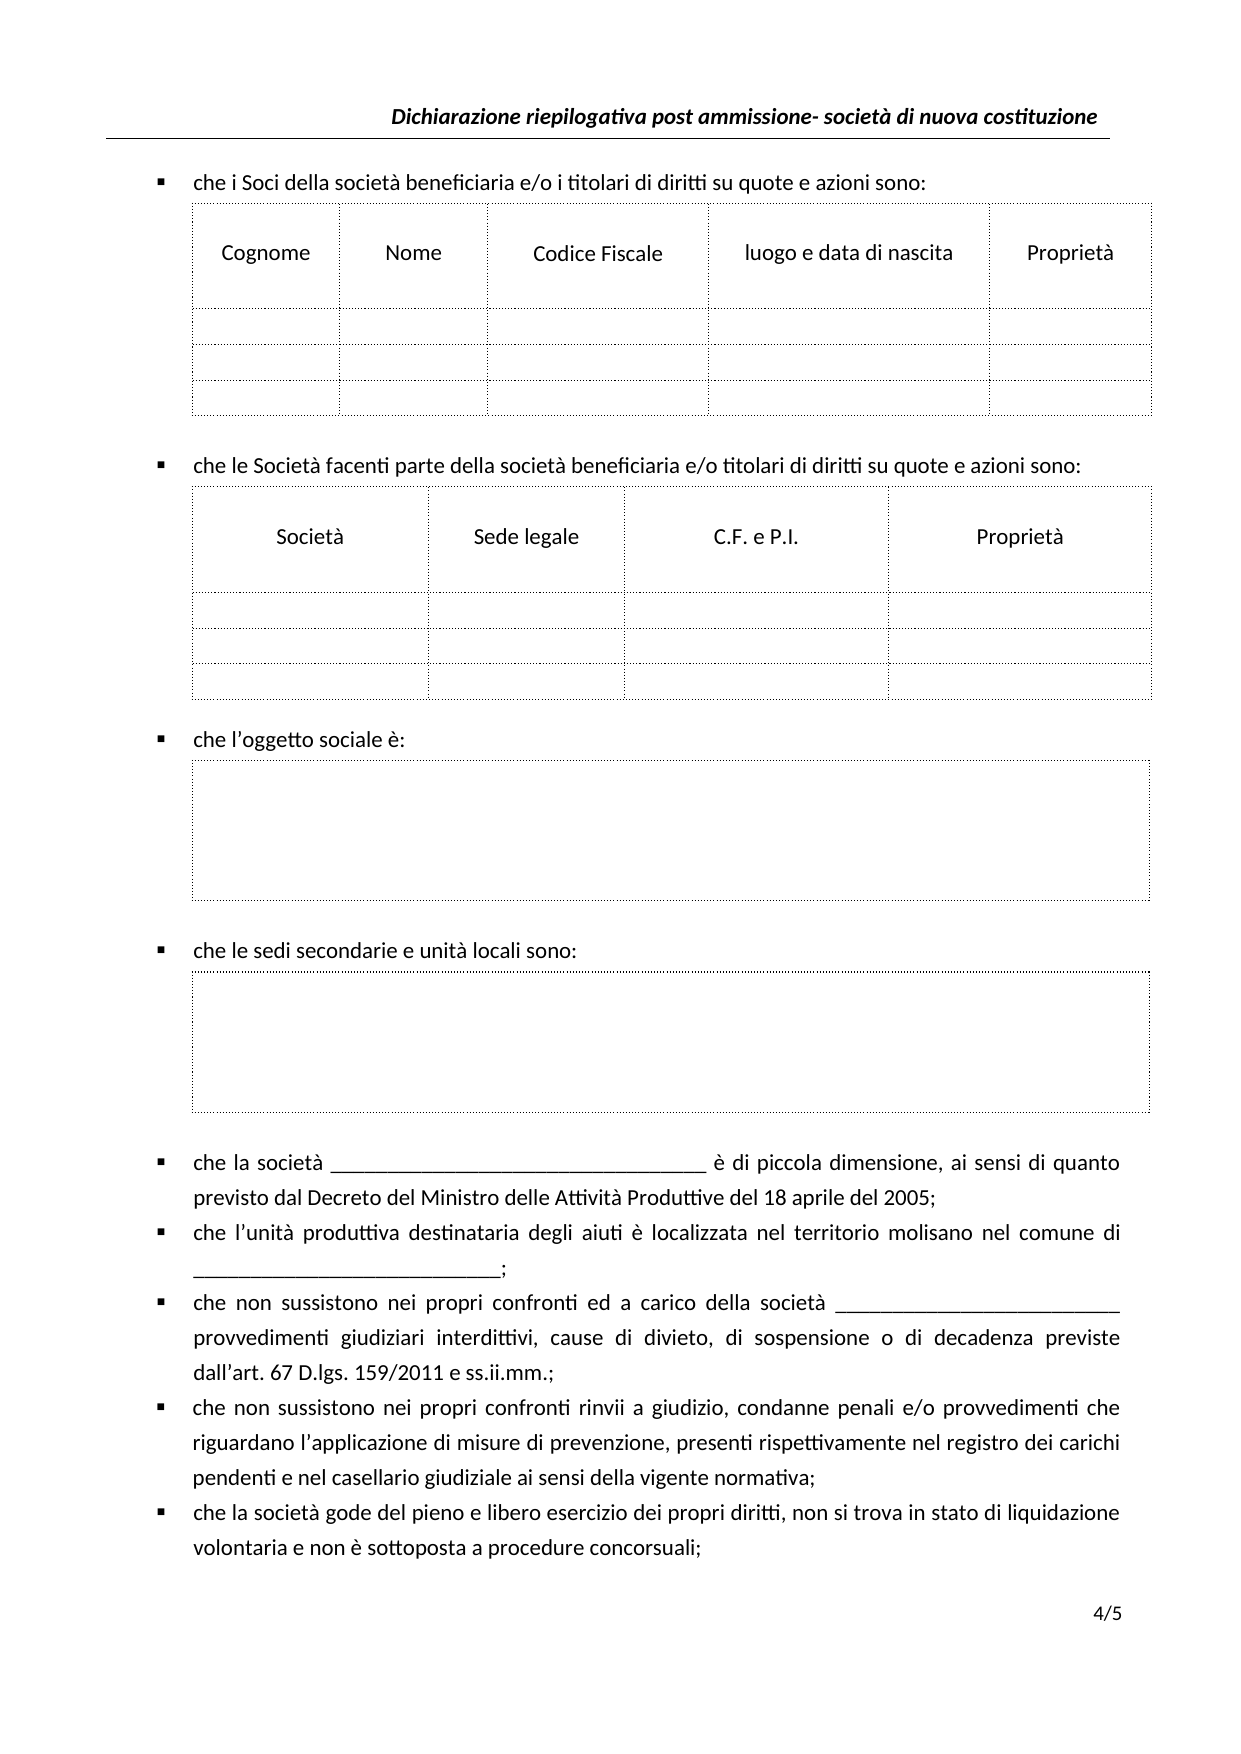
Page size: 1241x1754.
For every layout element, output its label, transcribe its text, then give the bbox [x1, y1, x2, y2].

table_cell [624, 592, 888, 627]
table_cell [340, 308, 487, 344]
list che le sedi secondarie e unità locali sono: [156, 936, 1122, 964]
table_cell [624, 663, 888, 699]
table_cell [192, 628, 428, 663]
table_cell [487, 308, 709, 344]
table_header [192, 971, 1149, 1112]
table_cell [428, 592, 624, 627]
table_cell [709, 344, 989, 379]
table_header Nome [340, 203, 487, 308]
table_cell [889, 628, 1152, 663]
list che l’oggetto sociale è: [156, 725, 1122, 753]
table_cell [192, 308, 340, 344]
table_header Sede legale [428, 486, 624, 592]
table_header luogo e data di nascita [709, 203, 989, 308]
table_cell [192, 592, 428, 627]
table_cell [192, 344, 340, 379]
list che l’unità produttiva destinataria degli aiuti è localizzata nel territorio molisano nel comune di ___________________________; [156, 1218, 1122, 1281]
table_cell [709, 308, 989, 344]
table_cell [889, 663, 1152, 699]
table_header Società [192, 486, 428, 592]
list che non sussistono nei propri confronti rinvii a giudizio, condanne penali e/o provvedimenti che riguardano l’applicazione di misure di prevenzione, presenti rispettivamente nel registro dei carichi pendenti e nel casellario giudiziale ai sensi della vigente normativa; [155, 1393, 1122, 1491]
table_cell [487, 380, 709, 415]
table_cell [192, 380, 340, 415]
table_header Proprietà [889, 486, 1152, 592]
table_header [192, 760, 1149, 900]
table_cell [709, 380, 989, 415]
table_cell [340, 344, 487, 379]
table_cell [989, 344, 1152, 379]
table_cell [624, 628, 888, 663]
list che la società _________________________________ è di piccola dimensione, ai sensi di quanto previsto dal Decreto del Ministro delle Attività Produttive del 18 aprile del 2005; [156, 1148, 1122, 1211]
table_header Codice Fiscale [487, 203, 709, 308]
list che le Società facenti parte della società beneficiaria e/o titolari di diritti su quote e azioni sono: [156, 451, 1122, 479]
list che la società gode del pieno e libero esercizio dei propri diritti, non si trova in stato di liquidazione volontaria e non è sottoposta a procedure concorsuali; [156, 1498, 1122, 1561]
table_cell [428, 663, 624, 699]
table_header Cognome [192, 203, 340, 308]
table_header C.F. e P.I. [624, 486, 888, 592]
table_cell [989, 380, 1152, 415]
table_cell [989, 308, 1152, 344]
table_cell [340, 380, 487, 415]
table_cell [487, 344, 709, 379]
table_cell [428, 628, 624, 663]
list che i Soci della società beneficiaria e/o i titolari di diritti su quote e azioni sono: [156, 168, 1122, 196]
list che non sussistono nei propri confronti ed a carico della società _________________________ provvedimenti giudiziari interdittivi, cause di divieto, di sospensione o di decadenza previste dall’art. 67 D.lgs. 159/2011 e ss.ii.mm.; [156, 1288, 1122, 1386]
table_cell [889, 592, 1152, 627]
table_header Proprietà [989, 203, 1152, 308]
table_cell [192, 663, 428, 699]
